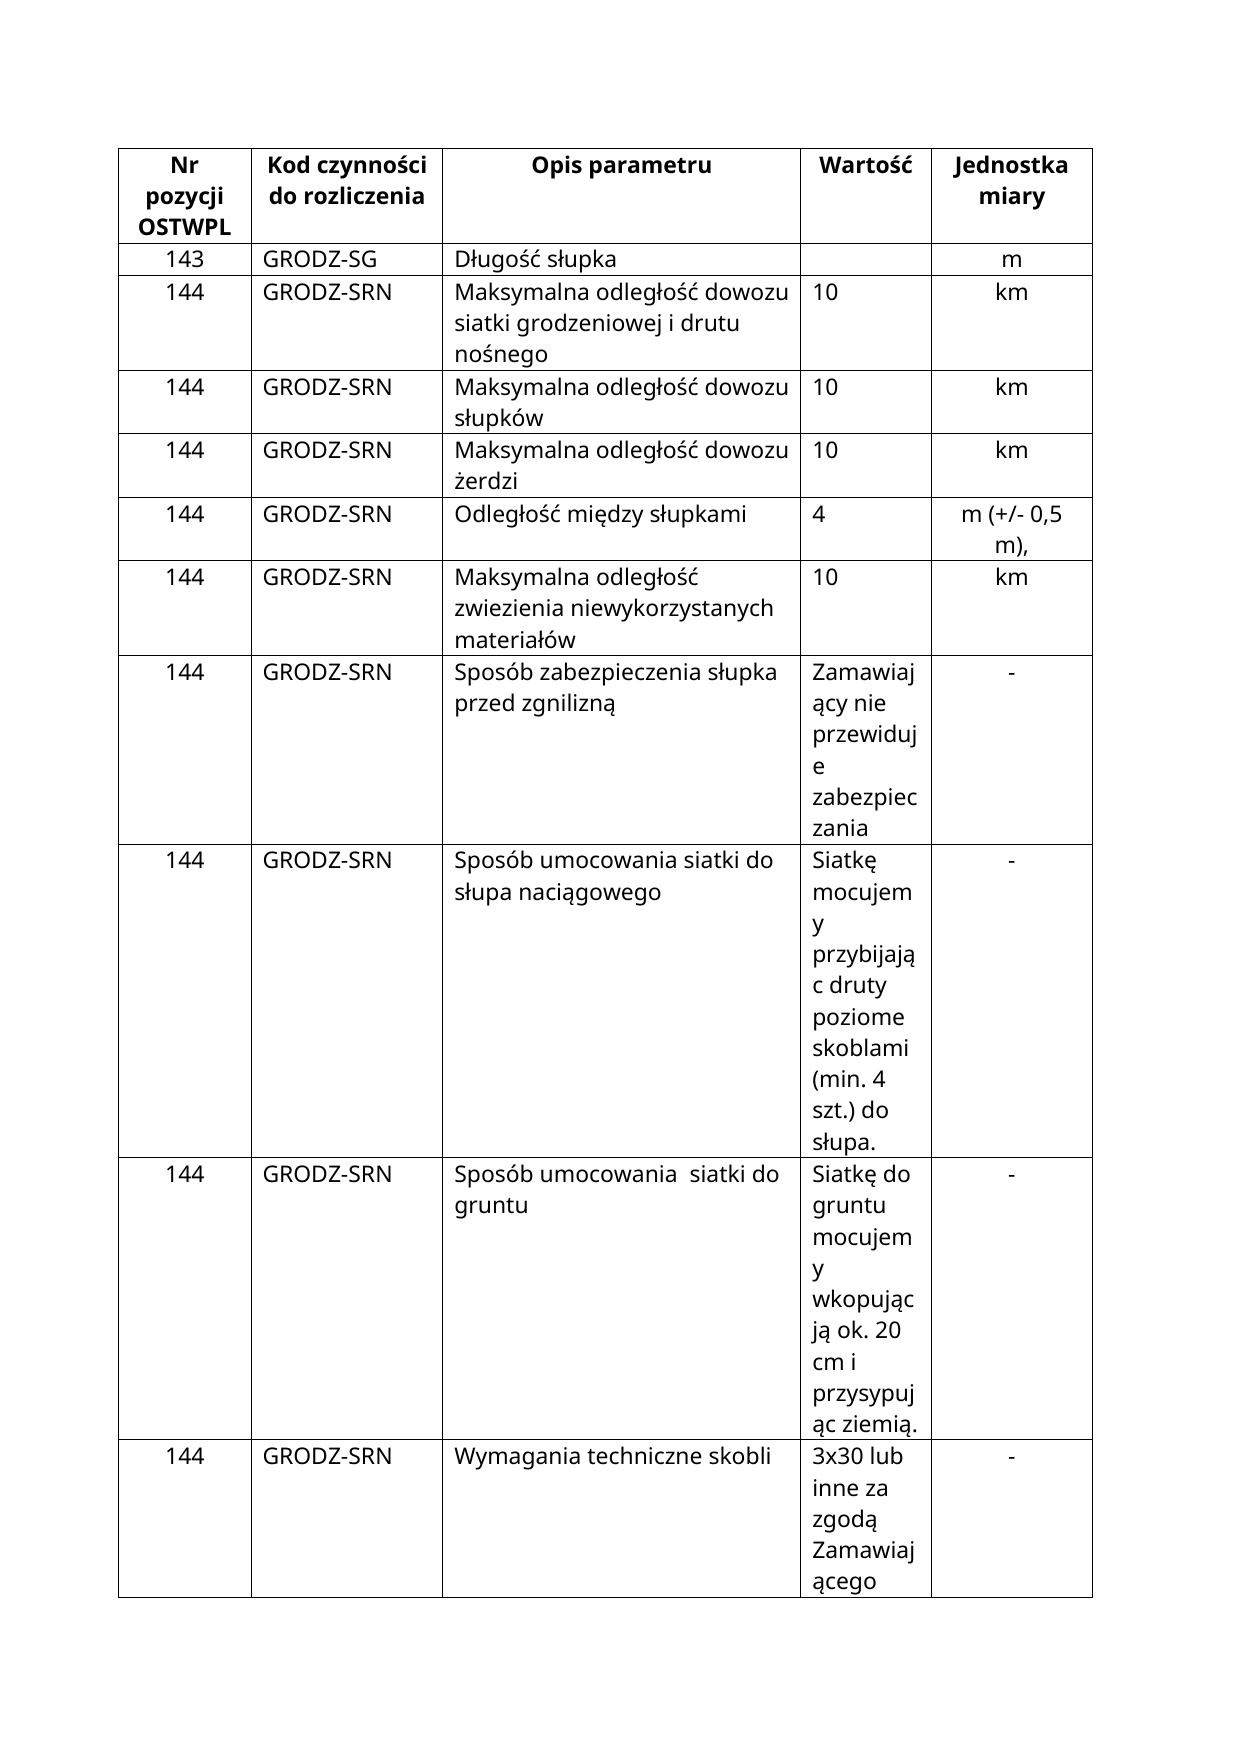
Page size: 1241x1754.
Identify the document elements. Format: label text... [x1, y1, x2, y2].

table_cell 4 [801, 498, 931, 560]
table_cell km [932, 434, 1092, 497]
table_cell 10 [801, 276, 931, 369]
table_cell Wymagania techniczne skobli [443, 1440, 800, 1597]
table_cell 3x30 lub inne za zgodą Zamawiającego [801, 1440, 931, 1597]
table_cell 144 [119, 1158, 251, 1439]
table_cell 144 [119, 1440, 251, 1597]
table_cell Sposób umocowania siatki do gruntu [443, 1158, 800, 1439]
table_cell 144 [119, 498, 251, 560]
table_cell Maksymalna odległość zwiezienia niewykorzystanych materiałów [443, 561, 800, 655]
table_cell GRODZ-SRN [252, 276, 442, 369]
table_cell 144 [119, 845, 251, 1157]
table_cell km [932, 276, 1092, 369]
table_cell Maksymalna odległość dowozu siatki grodzeniowej i drutu nośnego [443, 276, 800, 369]
table_cell 144 [119, 371, 251, 433]
table_cell 144 [119, 656, 251, 843]
table_cell GRODZ-SRN [252, 498, 442, 560]
table_cell - [932, 656, 1092, 843]
table_cell [801, 244, 931, 275]
table_cell 143 [119, 244, 251, 275]
table_header Wartość [801, 149, 931, 242]
table_cell GRODZ-SRN [252, 434, 442, 497]
table_cell GRODZ-SRN [252, 561, 442, 655]
table_cell Zamawiający nie przewiduje zabezpieczania [801, 656, 931, 843]
table_cell GRODZ-SRN [252, 1158, 442, 1439]
table_cell 144 [119, 434, 251, 497]
table_cell Maksymalna odległość dowozu żerdzi [443, 434, 800, 497]
table_cell - [932, 845, 1092, 1157]
table_cell 10 [801, 434, 931, 497]
table_cell Siatkę do gruntu mocujemy wkopując ją ok. 20 cm i przysypując ziemią. [801, 1158, 931, 1439]
table_header Opis parametru [443, 149, 800, 242]
table_cell 10 [801, 371, 931, 433]
table_cell Sposób umocowania siatki do słupa naciągowego [443, 845, 800, 1157]
table_cell - [932, 1158, 1092, 1439]
table_cell GRODZ-SRN [252, 656, 442, 843]
table_cell Odległość między słupkami [443, 498, 800, 560]
table_header Kod czynności do rozliczenia [252, 149, 442, 242]
table_cell Siatkę mocujemy przybijając druty poziome skoblami (min. 4 szt.) do słupa. [801, 845, 931, 1157]
table_cell Maksymalna odległość dowozu słupków [443, 371, 800, 433]
table_cell km [932, 371, 1092, 433]
table_cell Sposób zabezpieczenia słupka przed zgnilizną [443, 656, 800, 843]
table_cell m (+/- 0,5 m), [932, 498, 1092, 560]
table_cell Długość słupka [443, 244, 800, 275]
table_header Nr pozycji OSTWPL [119, 149, 251, 242]
table_header Jednostka miary [932, 149, 1092, 242]
table_cell GRODZ-SG [252, 244, 442, 275]
table_cell GRODZ-SRN [252, 371, 442, 433]
table_cell 144 [119, 561, 251, 655]
table_cell 10 [801, 561, 931, 655]
table_cell km [932, 561, 1092, 655]
table_cell 144 [119, 276, 251, 369]
table_cell GRODZ-SRN [252, 845, 442, 1157]
table_cell - [932, 1440, 1092, 1597]
table_cell GRODZ-SRN [252, 1440, 442, 1597]
table_cell m [932, 244, 1092, 275]
